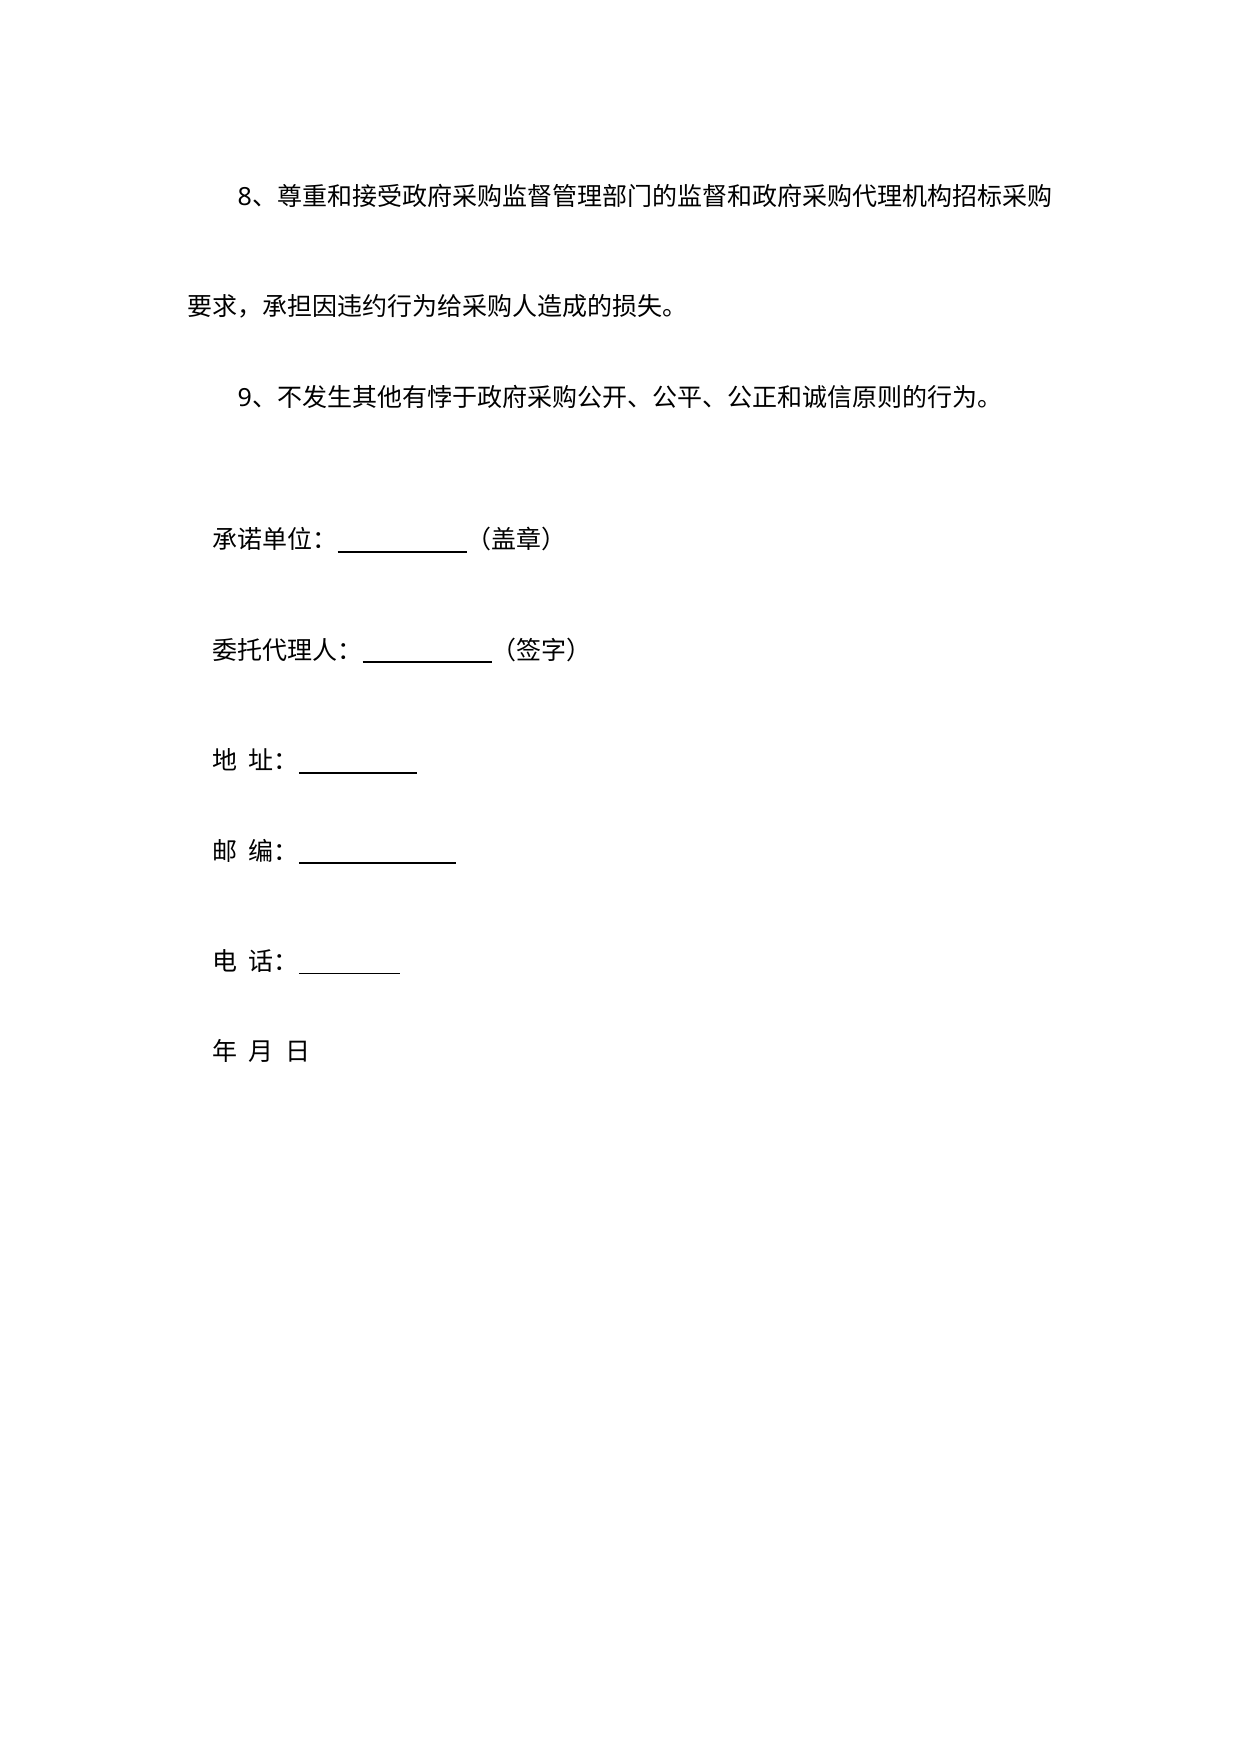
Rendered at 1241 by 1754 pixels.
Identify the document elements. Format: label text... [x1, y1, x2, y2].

text 邮 编： 电 话： [212, 817, 1053, 992]
list 尊重和接受政府采购监督管理部门的监督和政府采购代理机构招标采购要求，承担因违约行为给采购人造成的损失。 [187, 162, 1053, 337]
text 承诺单位： （盖章） 委托代理人： （签字） 地 址： [212, 506, 1053, 791]
list 不发生其他有悖于政府采购公开、公平、公正和诚信原则的行为。 [187, 363, 1053, 483]
text 年 月 日 [187, 1017, 1053, 1082]
